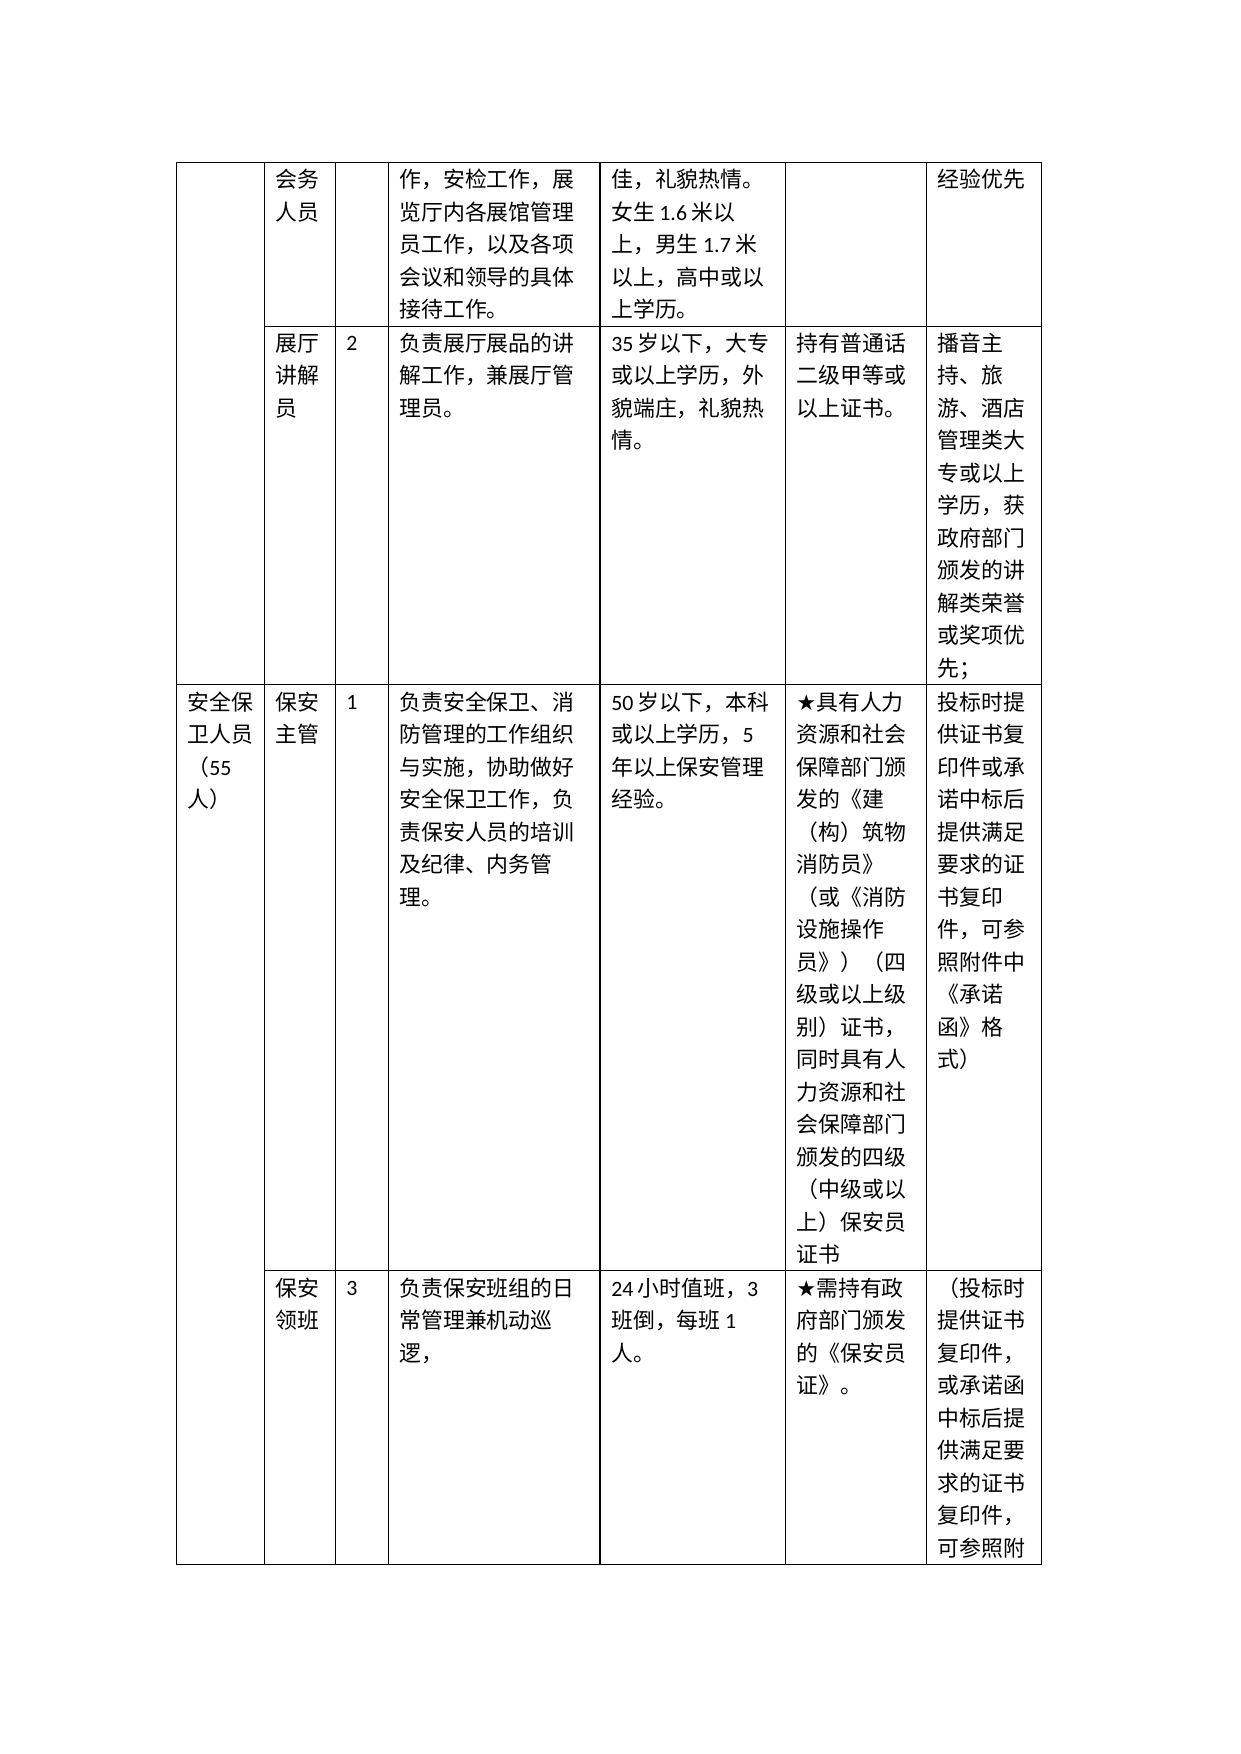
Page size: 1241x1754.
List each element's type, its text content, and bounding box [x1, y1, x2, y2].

table_cell 持有普通话二级甲等或以上证书。 [786, 327, 926, 684]
table_cell 35岁以下，大专或以上学历，外貌端庄，礼貌热情。 [601, 327, 785, 684]
table_cell 24小时值班，3班倒，每班1人。 [601, 1271, 785, 1564]
table_cell ★需持有政府部门颁发的《保安员证》。 [786, 1271, 926, 1564]
table_cell 负责展厅展品的讲解工作，兼展厅管理员。 [389, 327, 599, 684]
table_cell 有展馆及会务工作经验优先 [927, 163, 1041, 326]
table_cell 展厅客服会务人员 [265, 163, 335, 326]
table_cell [786, 163, 926, 326]
table_cell 负责安全保卫、消防管理的工作组织与实施，协助做好安全保卫工作，负责保安人员的培训及纪律、内务管理。 [389, 685, 599, 1270]
table_cell 展厅讲解员 [265, 327, 335, 684]
table_cell 7 [336, 163, 388, 326]
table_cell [927, 1271, 1041, 1564]
table_cell 保安 领班 [265, 1271, 335, 1564]
table_cell 播音主持、旅游、酒店管理类大专或以上学历，获政府部门颁发的讲解类荣誉或奖项优先； [927, 327, 1041, 684]
table_cell 2 [336, 327, 388, 684]
table_cell 保安 主管 [265, 685, 335, 1270]
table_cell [389, 163, 599, 326]
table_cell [601, 163, 785, 326]
table_cell 负责保安班组的日常管理兼机动巡逻， [389, 1271, 599, 1564]
table_cell ★具有人力资源和社会保障部门颁发的《建（构）筑物消防员》（或《消防设施操作员》）（四级或以上级别）证书，同时具有人力资源和社会保障部门颁发的四级（中级或以上）保安员证书 [786, 685, 926, 1270]
table_cell 50岁以下，本科或以上学历，5年以上保安管理经验。 [601, 685, 785, 1270]
table_cell 1 [336, 685, 388, 1270]
table_cell 安全保卫人员 （55人） [177, 685, 264, 1564]
table_cell 3 [336, 1271, 388, 1564]
table_cell 投标时提供证书复印件或承诺中标后提供满足要求的证书复印件，可参照附件中《承诺函》格式） [927, 685, 1041, 1270]
